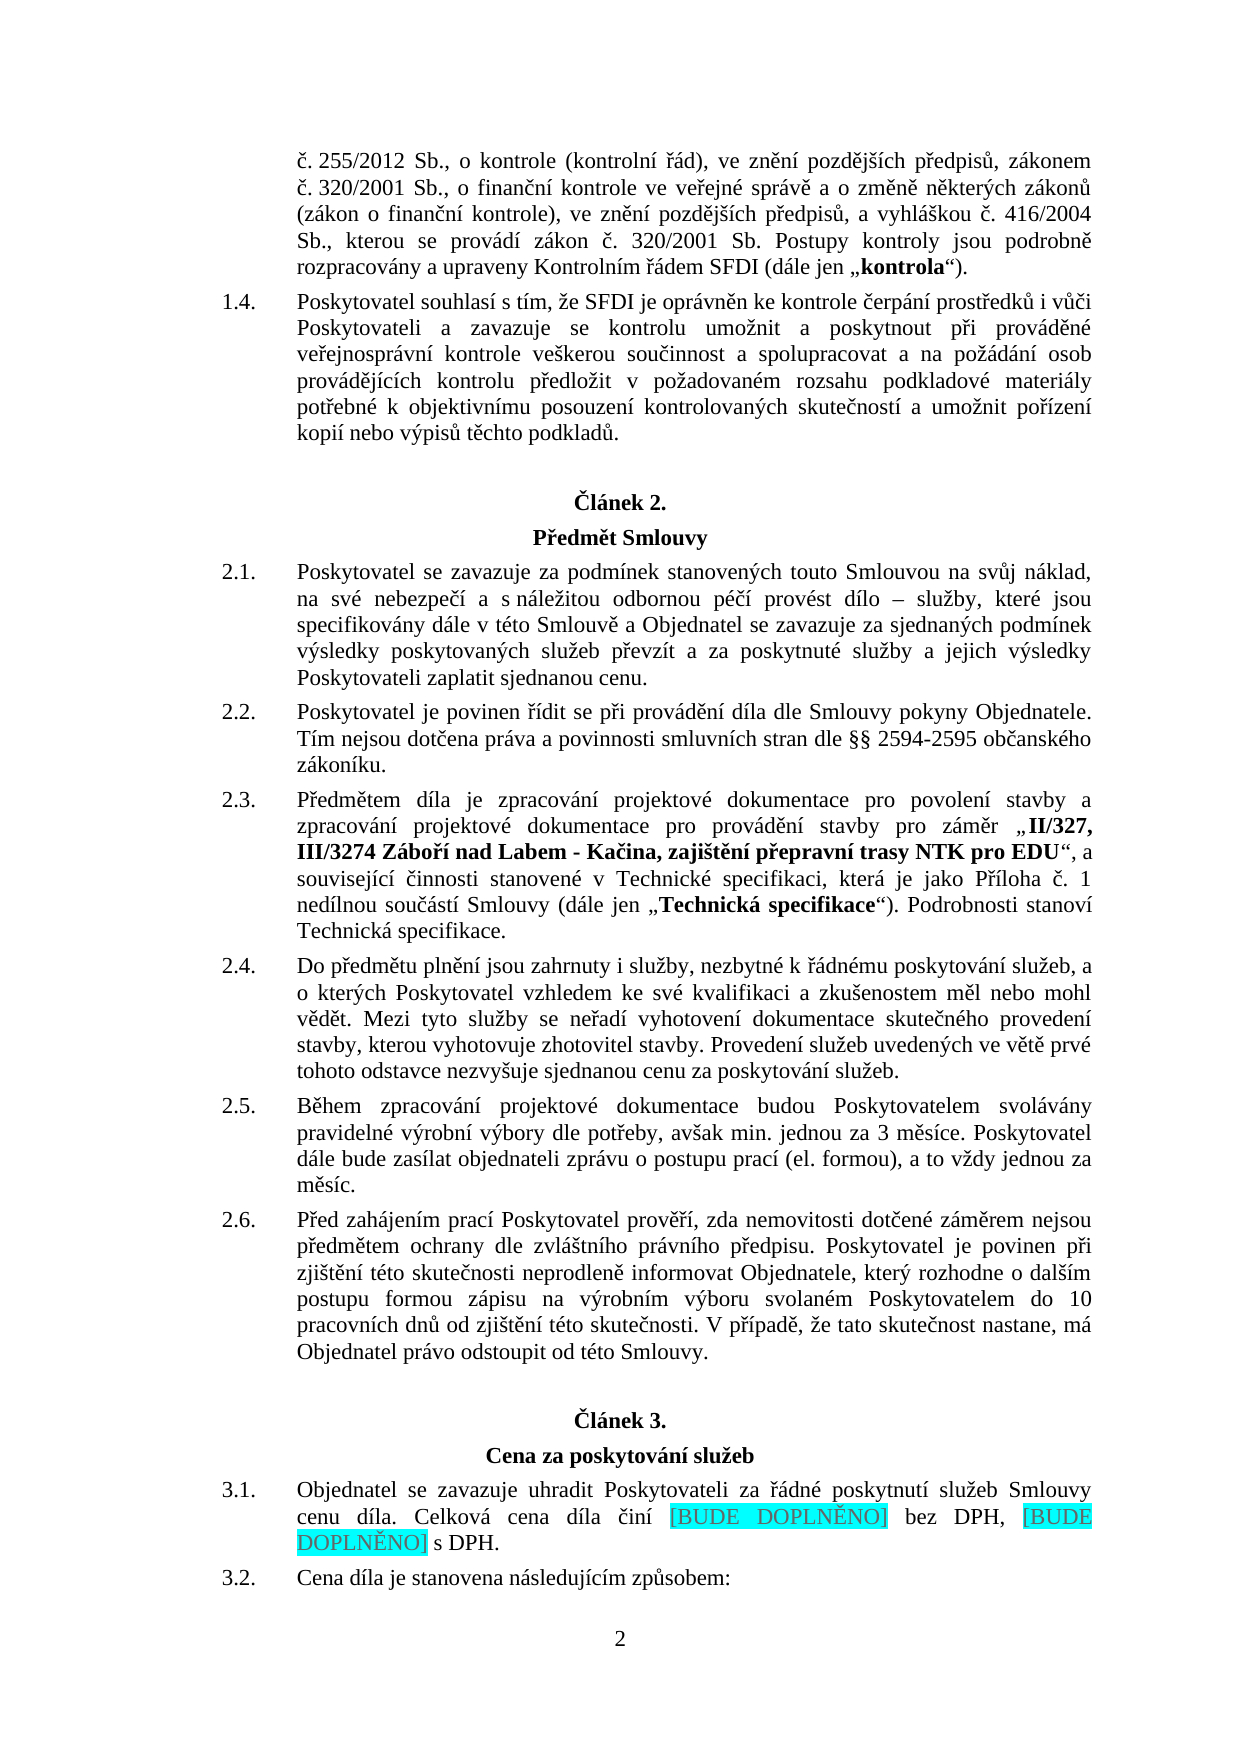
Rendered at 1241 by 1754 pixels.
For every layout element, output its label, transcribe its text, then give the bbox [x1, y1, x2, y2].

list Cena díla je stanovena následujícím způsobem: [222, 1564, 1093, 1590]
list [222, 148, 1093, 279]
list Předmět Smlouvy [148, 523, 1093, 550]
list Poskytovatel se zavazuje za podmínek stanovených touto Smlouvou na svůj náklad, na své nebezpečí a s náležitou odbornou péčí provést dílo – služby, které jsou specifikovány dále v této Smlouvě a Objednatel se zavazuje za sjednaných podmínek výsledky poskytovaných služeb převzít a za poskytnuté služby a jejich výsledky Poskytovateli zaplatit sjednanou cenu. [222, 558, 1093, 690]
text Během zpracování projektové dokumentace budou Poskytovatelem svolávány pravidelné výrobní výbory dle potřeby, avšak min. jednou za 3 měsíce. Poskytovatel dále bude zasílat objednateli zprávu o postupu prací (el. formou), a to vždy jednou za měsíc. [222, 1092, 1093, 1198]
text Předmětem díla je zpracování projektové dokumentace pro povolení stavby a zpracování projektové dokumentace pro provádění stavby pro záměr „II/327, III/3274 Záboří nad Labem - Kačina, zajištění přepravní trasy NTK pro EDU“, a související činnosti stanovené v Technické specifikaci, která je jako Příloha č. 1 nedílnou součástí Smlouvy (dále jen „Technická specifikace“). Podrobnosti stanoví Technická specifikace. [222, 786, 1093, 944]
text Poskytovatel je povinen řídit se při provádění díla dle Smlouvy pokyny Objednatele. Tím nejsou dotčena práva a povinnosti smluvních stran dle §§ 2594-2595 občanského zákoníku. [222, 698, 1093, 777]
list Poskytovatel souhlasí s tím, že SFDI je oprávněn ke kontrole čerpání prostředků i vůči Poskytovateli a zavazuje se kontrolu umožnit a poskytnout při prováděné veřejnosprávní kontrole veškerou součinnost a spolupracovat a na požádání osob provádějících kontrolu předložit v požadovaném rozsahu podkladové materiály potřebné k objektivnímu posouzení kontrolovaných skutečností a umožnit pořízení kopií nebo výpisů těchto podkladů. [222, 288, 1093, 446]
text Do předmětu plnění jsou zahrnuty i služby, nezbytné k řádnému poskytování služeb, a o kterých Poskytovatel vzhledem ke své kvalifikaci a zkušenostem měl nebo mohl vědět. Mezi tyto služby se neřadí vyhotovení dokumentace skutečného provedení stavby, kterou vyhotovuje zhotovitel stavby. Provedení služeb uvedených ve větě prvé tohoto odstavce nezvyšuje sjednanou cenu za poskytování služeb. [222, 952, 1093, 1084]
list Objednatel se zavazuje uhradit Poskytovateli za řádné poskytnutí služeb Smlouvy cenu díla. Celková cena díla činí bez DPH, s DPH. [222, 1477, 1093, 1556]
text Cena za poskytování služeb [148, 1442, 1093, 1468]
text Před zahájením prací Poskytovatel prověří, zda nemovitosti dotčené záměrem nejsou předmětem ochrany dle zvláštního právního předpisu. Poskytovatel je povinen při zjištění této skutečnosti neprodleně informovat Objednatele, který rozhodne o dalším postupu formou zápisu na výrobním výboru svolaném Poskytovatelem do 10 pracovních dnů od zjištění této skutečnosti. V případě, že tato skutečnost nastane, má Objednatel právo odstoupit od této Smlouvy. [222, 1206, 1093, 1364]
